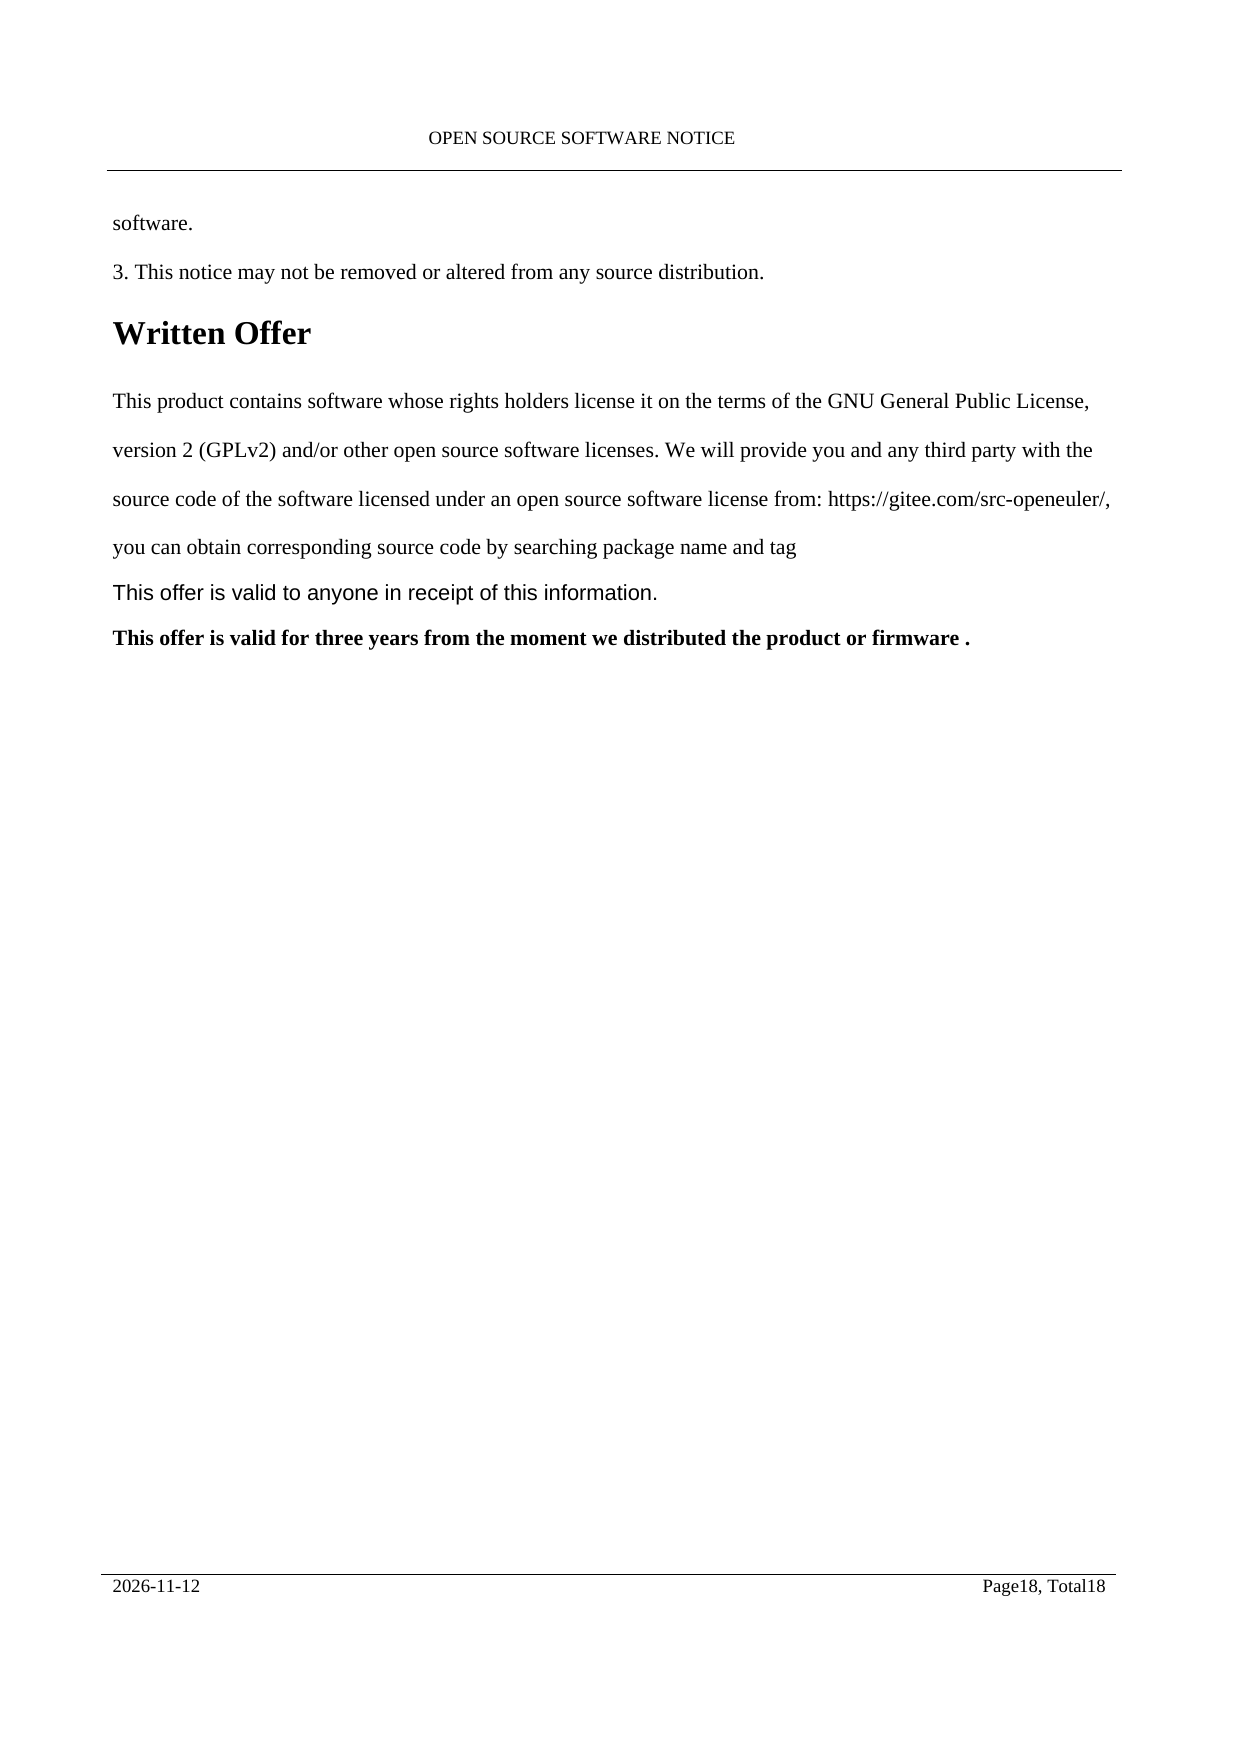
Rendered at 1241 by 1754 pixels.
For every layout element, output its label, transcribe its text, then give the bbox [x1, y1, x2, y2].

text This offer is valid to anyone in receipt of this information. [112, 576, 1128, 608]
text Written Offer [112, 300, 1128, 365]
text This offer is valid for three years from the moment we distributed the product or firmware . [112, 621, 1128, 653]
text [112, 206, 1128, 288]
text This product contains software whose rights holders license it on the terms of the GNU General Public License, version 2 (GPLv2) and/or other open source software licenses. We will provide you and any third party with the source code of the software licensed under an open source software license from: https://gitee.com/src-openeuler/, you can obtain corresponding source code by searching package name and tag [112, 384, 1128, 563]
